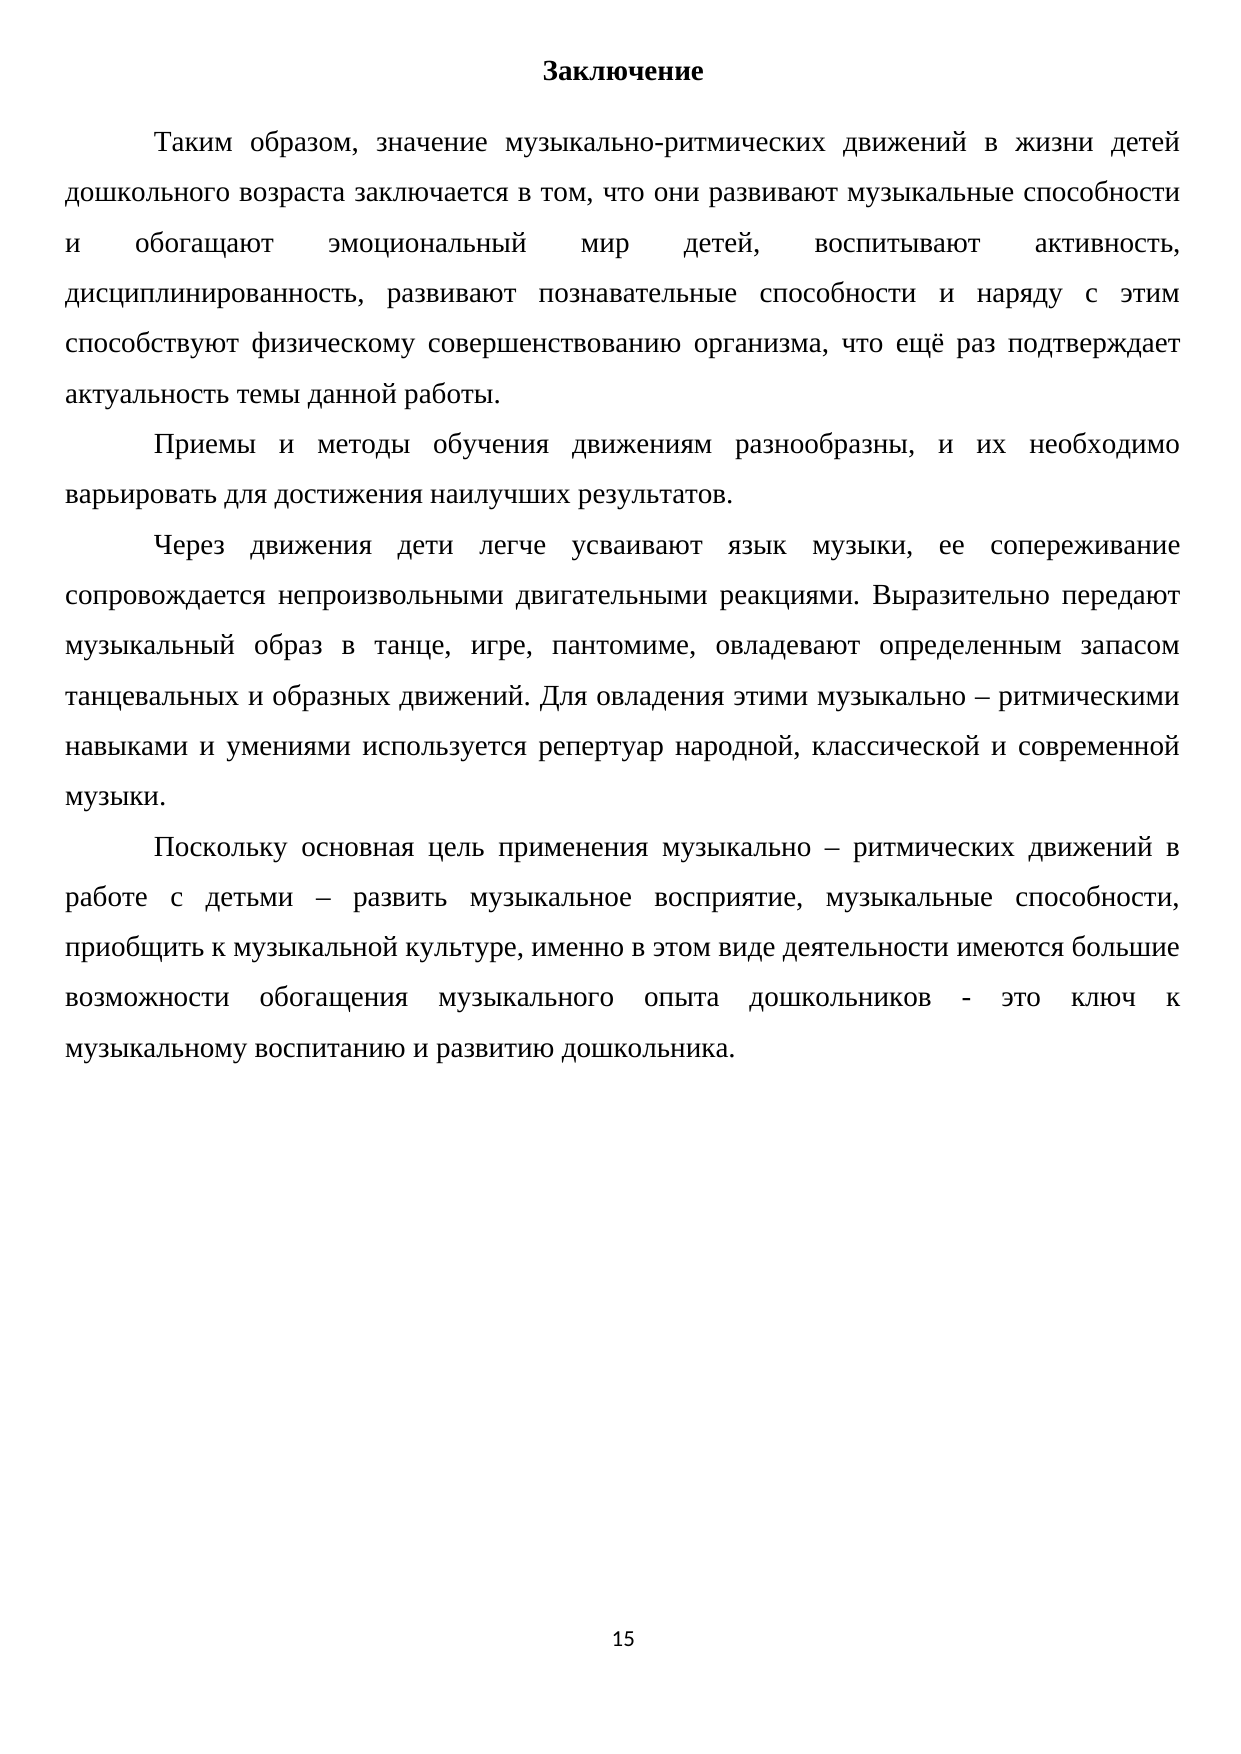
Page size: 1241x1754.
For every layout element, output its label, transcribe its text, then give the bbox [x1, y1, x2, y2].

text Приемы и методы обучения движениям разнообразны, и их необходимо варьировать для достижения наилучших результатов. [65, 426, 1181, 510]
text Поскольку основная цель применения музыкально – ритмических движений в работе с детьми – развить музыкальное восприятие, музыкальные способности, приобщить к музыкальной культуре, именно в этом виде деятельности имеются большие возможности обогащения музыкального опыта дошкольников - это ключ к музыкальному воспитанию и развитию дошкольника. [65, 829, 1181, 1063]
text Таким образом, значение музыкально-ритмических движений в жизни детей дошкольного возраста заключается в том, что они развивают музыкальные способности и обогащают эмоциональный мир детей, воспитывают активность, дисциплинированность, развивают познавательные способности и наряду с этим способствуют физическому совершенствованию организма, что ещё раз подтверждает актуальность темы данной работы. [65, 124, 1181, 409]
text Заключение [65, 53, 1181, 87]
text Через движения дети легче усваивают язык музыки, ее сопереживание сопровождается непроизвольными двигательными реакциями. Выразительно передают музыкальный образ в танце, игре, пантомиме, овладевают определенным запасом танцевальных и образных движений. Для овладения этими музыкально – ритмическими навыками и умениями используется репертуар народной, классической и современной музыки. [65, 527, 1181, 812]
